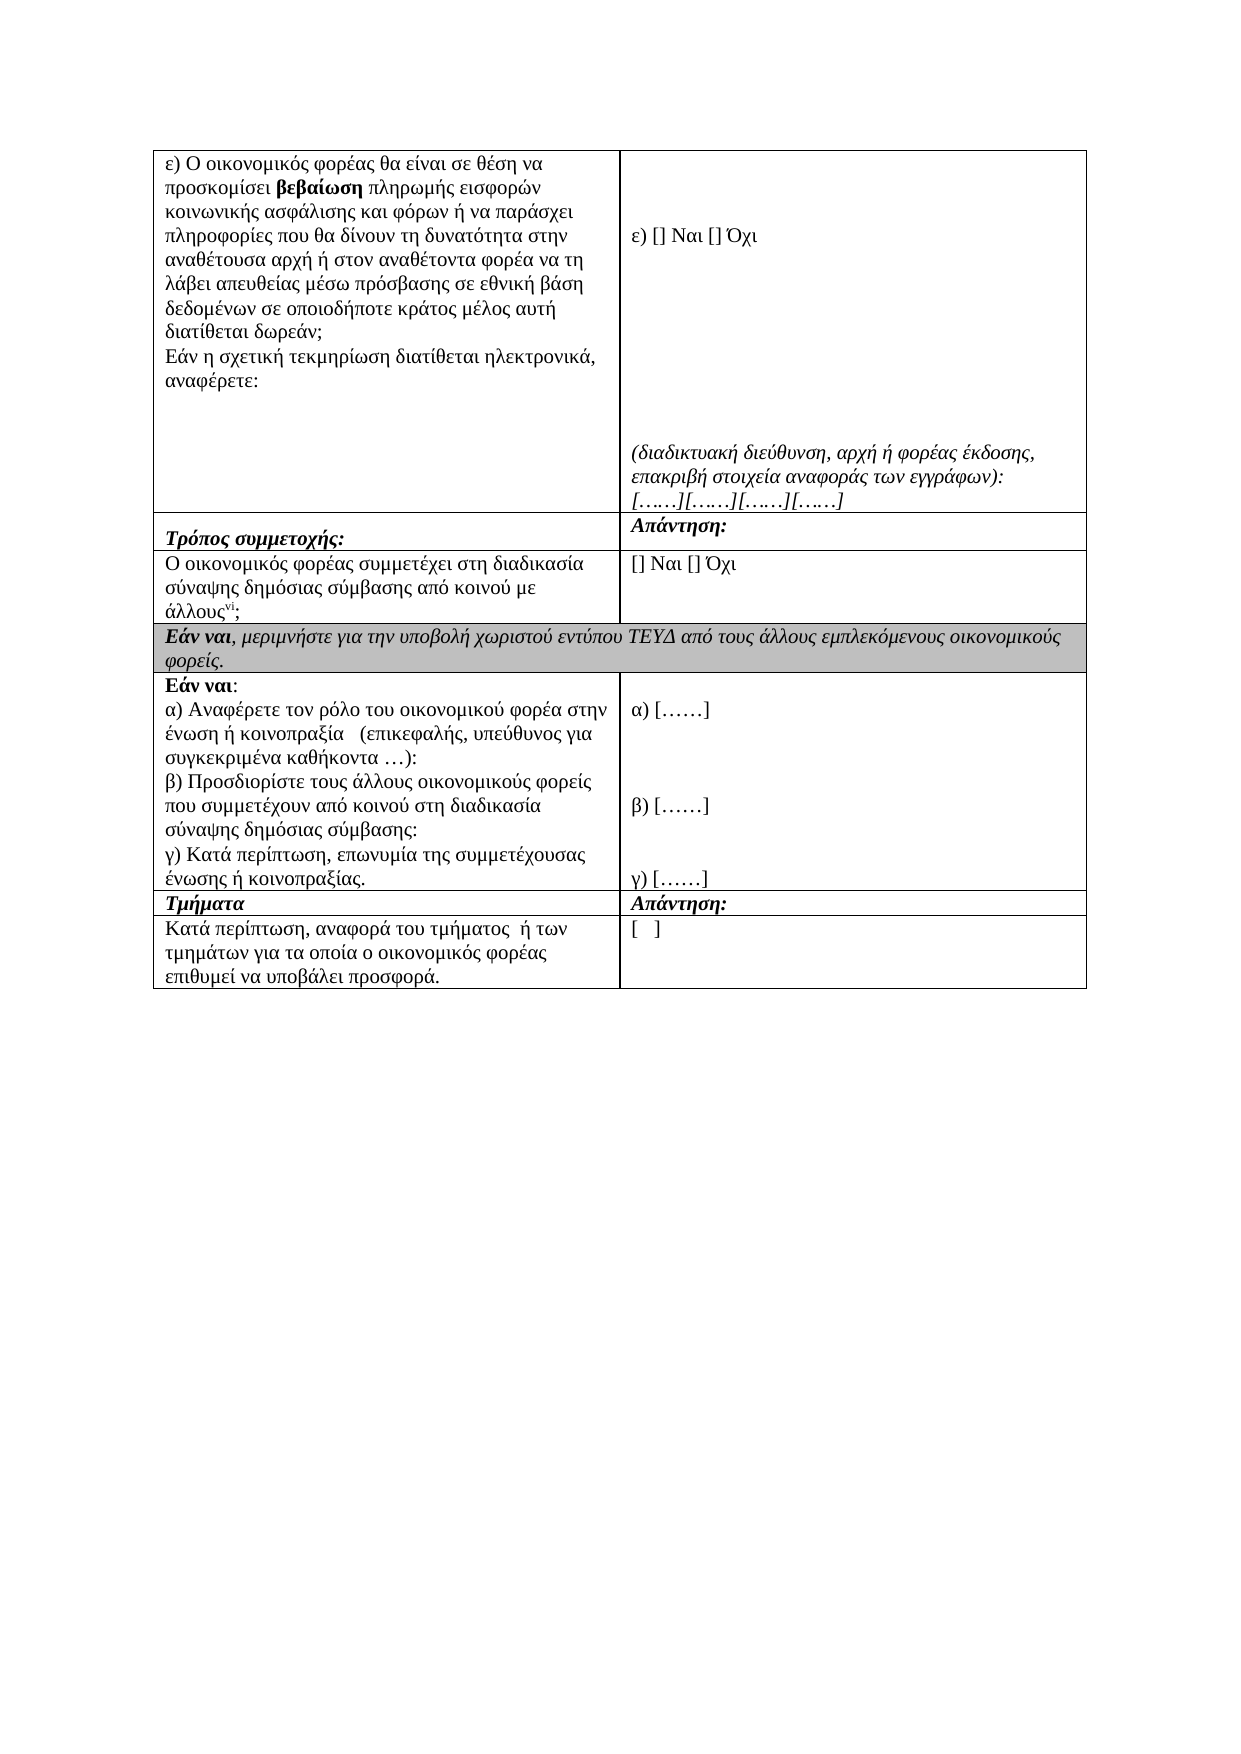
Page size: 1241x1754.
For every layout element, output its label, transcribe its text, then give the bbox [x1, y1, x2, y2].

table_cell [] Ναι [] Όχι [621, 551, 1086, 623]
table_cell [154, 151, 619, 512]
table_cell Τμήματα [154, 891, 619, 915]
table_cell Απάντηση: [621, 891, 1086, 915]
table_cell Εάν ναι, μεριμνήστε για την υποβολή χωριστού εντύπου ΤΕΥΔ από τους άλλους εμπλεκόμενους οικονομικούς φορείς. [154, 624, 1086, 672]
table_cell Τρόπος συμμετοχής: [154, 513, 619, 549]
table_cell Ο οικονομικός φορέας συμμετέχει στη διαδικασία σύναψης δημόσιας σύμβασης από κοινού με άλλους; [154, 551, 619, 623]
table_cell [ ] [621, 916, 1086, 988]
table_cell α) [……] β) [……] γ) [……] [621, 673, 1086, 889]
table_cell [621, 151, 1086, 512]
table_cell Κατά περίπτωση, αναφορά του τμήματος ή των τμημάτων για τα οποία ο οικονομικός φορέας επιθυμεί να υποβάλει προσφορά. [154, 916, 619, 988]
table_cell Απάντηση: [621, 513, 1086, 549]
table_cell Εάν ναι: α) Αναφέρετε τον ρόλο του οικονομικού φορέα στην ένωση ή κοινοπραξία (επικεφαλής, υπεύθυνος για συγκεκριμένα καθήκοντα …): β) Προσδιορίστε τους άλλους οικονομικούς φορείς που συμμετέχουν από κοινού στη διαδικασία σύναψης δημόσιας σύμβασης: γ) Κατά περίπτωση, επωνυμία της συμμετέχουσας ένωσης ή κοινοπραξίας. [154, 673, 619, 889]
